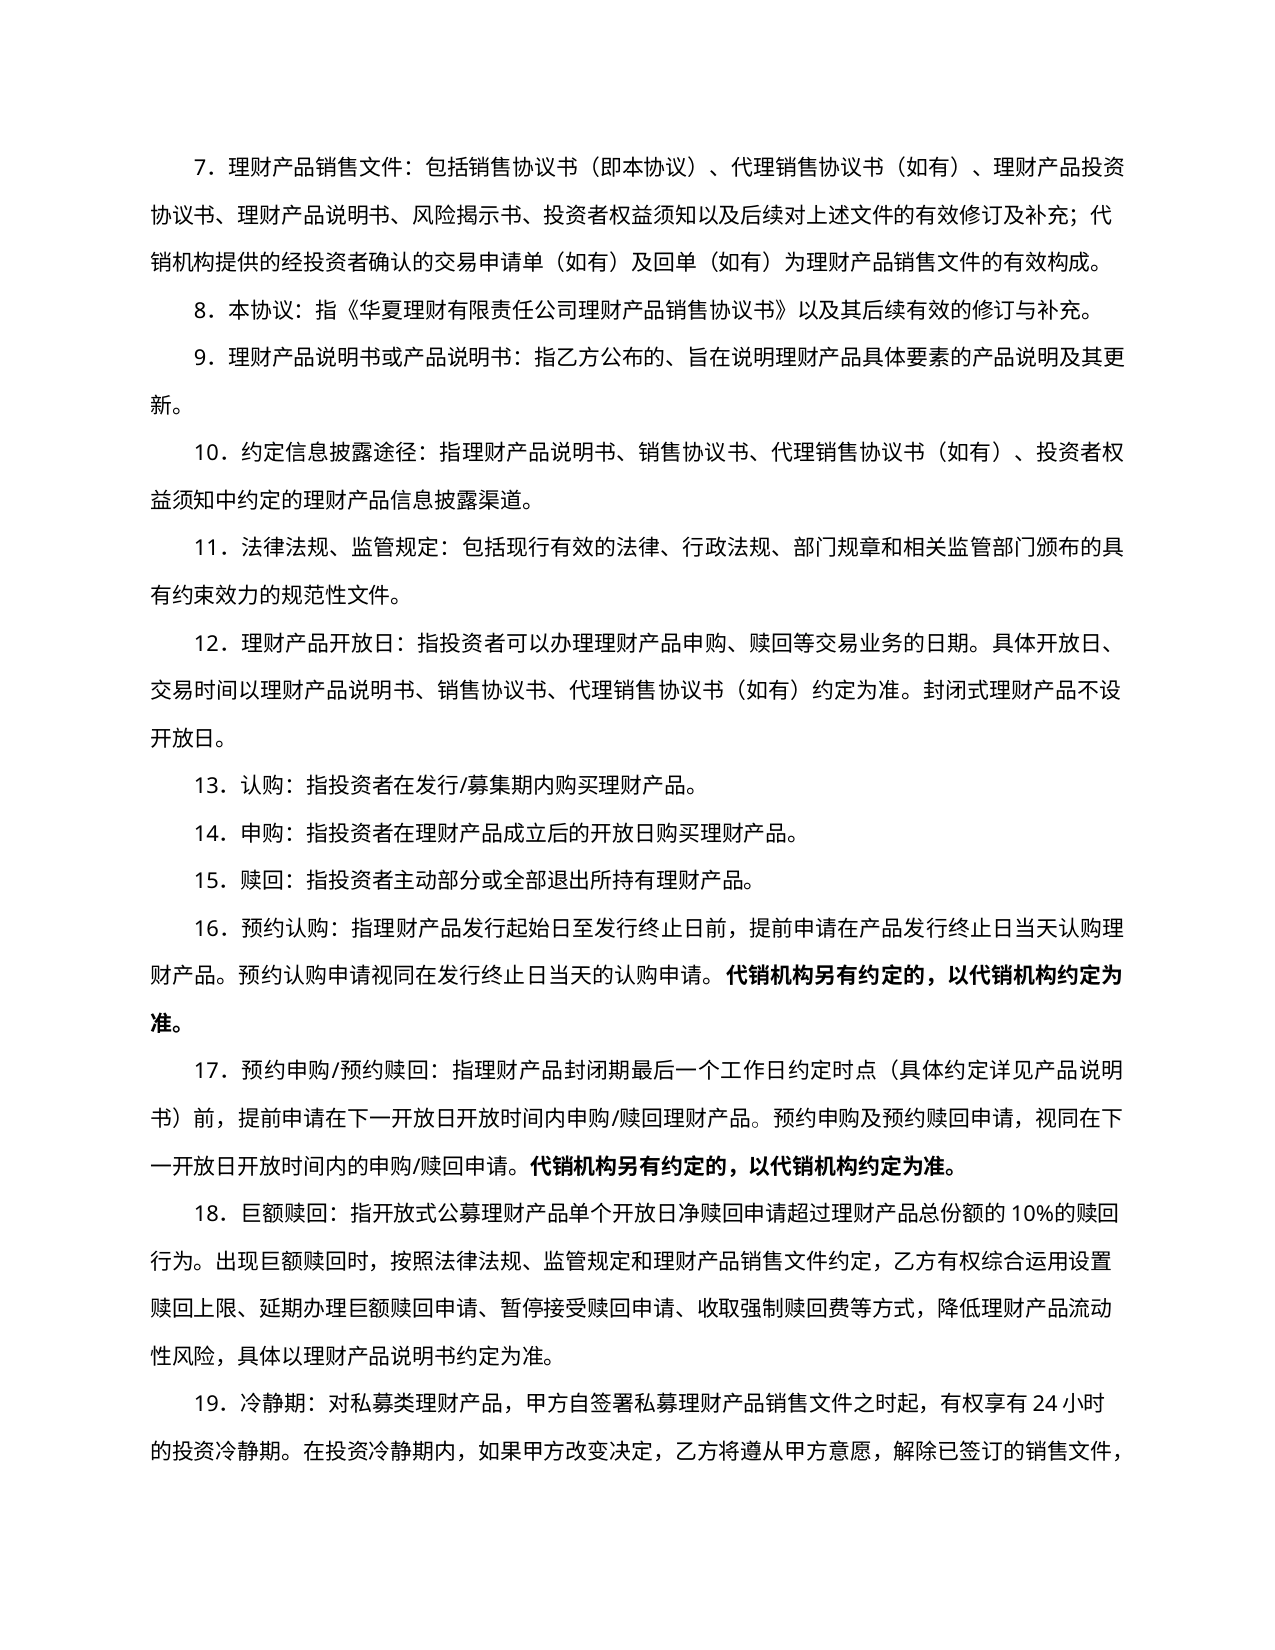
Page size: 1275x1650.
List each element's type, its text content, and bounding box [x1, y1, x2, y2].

text 14．申购：指投资者在理财产品成立后的开放日购买理财产品。 [150, 816, 1125, 847]
list 17．预约申购/预约赎回：指理财产品封闭期最后一个工作日约定时点（具体约定详见产品说明书）前，提前申请在下一开放日开放时间内申购/赎回理财产品。预约申购及预约赎回申请，视同在下一开放日开放时间内的申购/赎回申请。代销机构另有约定的，以代销机构约定为准。 [150, 1053, 1125, 1181]
text 8．本协议：指《华夏理财有限责任公司理财产品销售协议书》以及其后续有效的修订与补充。 [150, 293, 1125, 324]
text 13．认购：指投资者在发行/募集期内购买理财产品。 [150, 768, 1125, 800]
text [150, 1386, 1125, 1466]
text 12．理财产品开放日：指投资者可以办理理财产品申购、赎回等交易业务的日期。具体开放日、交易时间以理财产品说明书、销售协议书、代理销售协议书（如有）约定为准。封闭式理财产品不设开放日。 [150, 626, 1125, 752]
text 16．预约认购：指理财产品发行起始日至发行终止日前，提前申请在产品发行终止日当天认购理财产品。预约认购申请视同在发行终止日当天的认购申请。代销机构另有约定的，以代销机构约定为准。 [150, 911, 1125, 1038]
text 18．巨额赎回：指开放式公募理财产品单个开放日净赎回申请超过理财产品总份额的10%的赎回行为。出现巨额赎回时，按照法律法规、监管规定和理财产品销售文件约定，乙方有权综合运用设置赎回上限、延期办理巨额赎回申请、暂停接受赎回申请、收取强制赎回费等方式，降低理财产品流动性风险，具体以理财产品说明书约定为准。 [150, 1196, 1125, 1371]
text 15．赎回：指投资者主动部分或全部退出所持有理财产品。 [150, 863, 1125, 895]
text 10．约定信息披露途径：指理财产品说明书、销售协议书、代理销售协议书（如有）、投资者权益须知中约定的理财产品信息披露渠道。 [150, 435, 1125, 514]
text 11．法律法规、监管规定：包括现行有效的法律、行政法规、部门规章和相关监管部门颁布的具有约束效力的规范性文件。 [150, 530, 1125, 610]
text 7．理财产品销售文件：包括销售协议书（即本协议）、代理销售协议书（如有）、理财产品投资协议书、理财产品说明书、风险揭示书、投资者权益须知以及后续对上述文件的有效修订及补充；代销机构提供的经投资者确认的交易申请单（如有）及回单（如有）为理财产品销售文件的有效构成。 [150, 150, 1125, 277]
text 9．理财产品说明书或产品说明书：指乙方公布的、旨在说明理财产品具体要素的产品说明及其更新。 [150, 340, 1125, 419]
